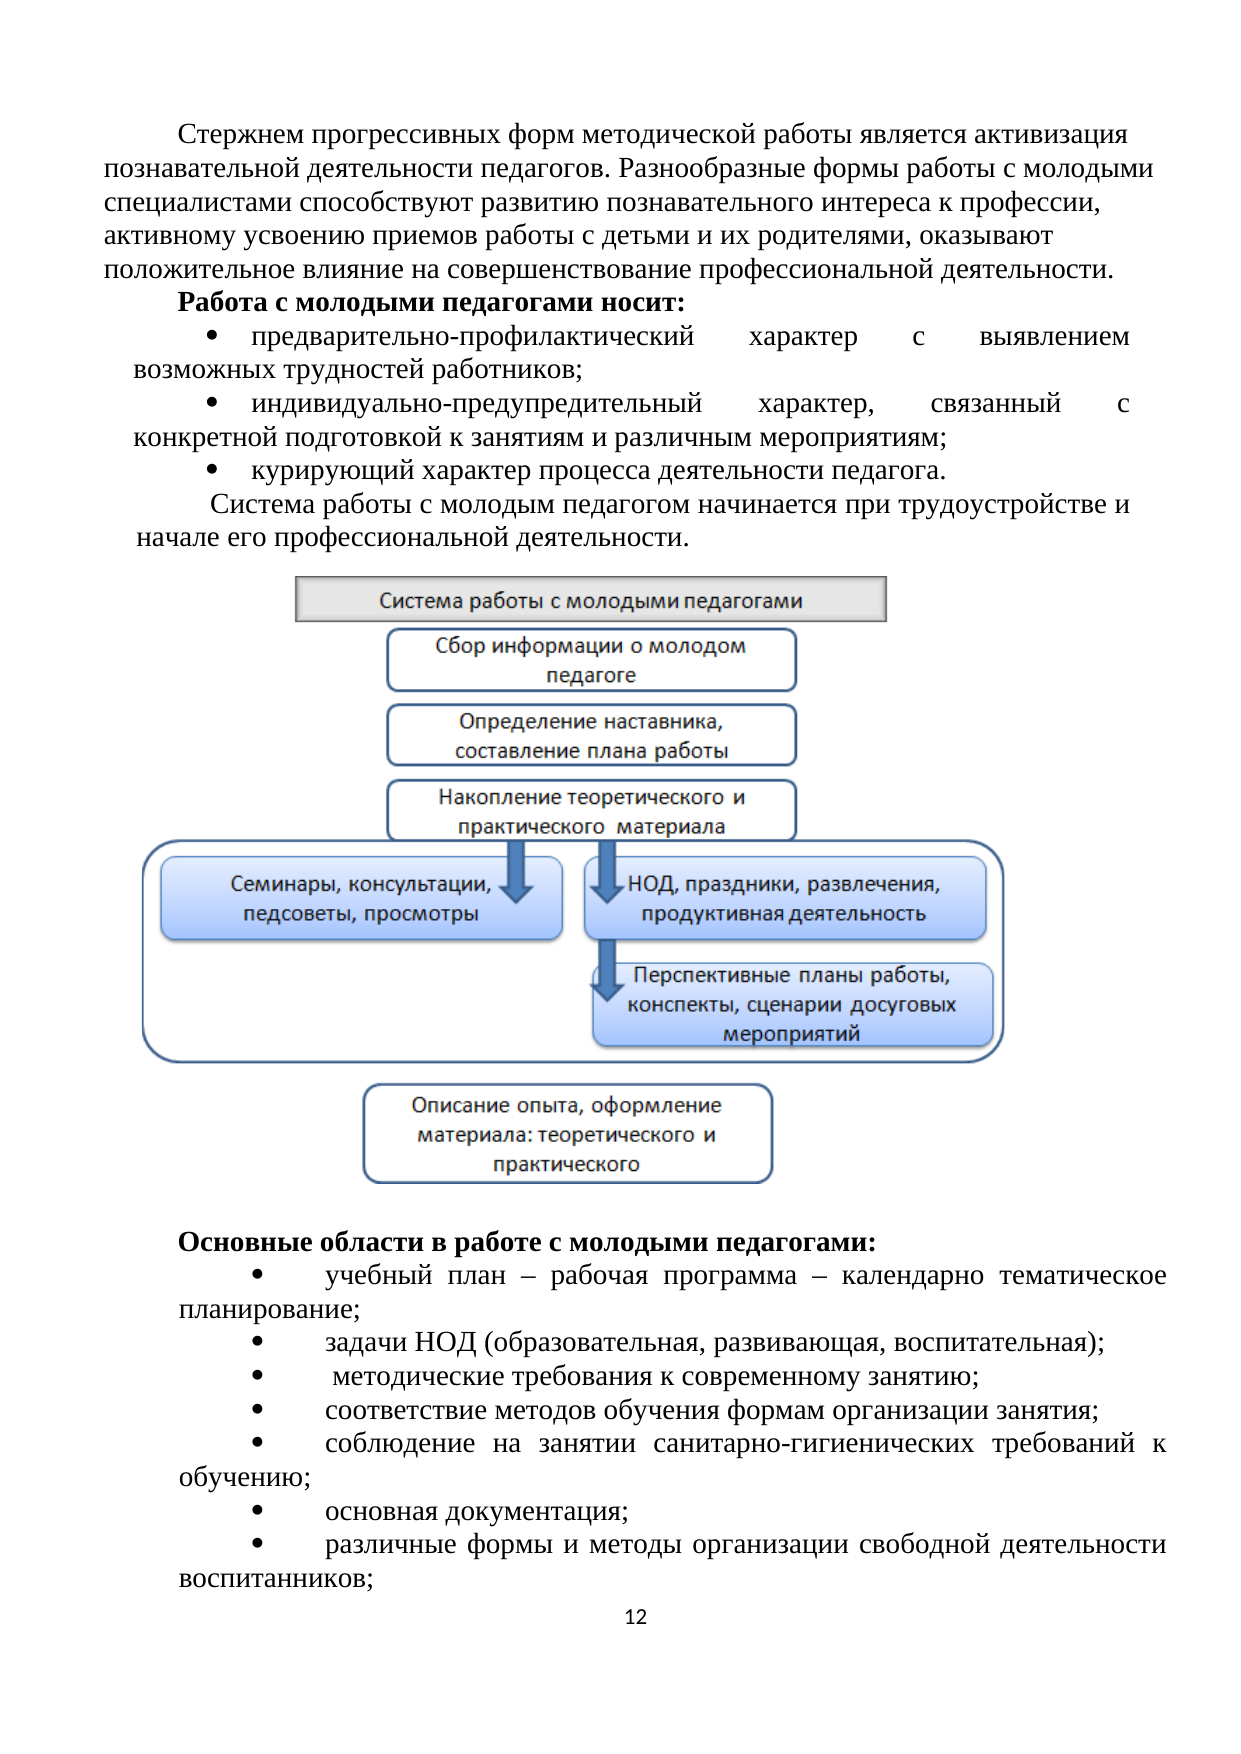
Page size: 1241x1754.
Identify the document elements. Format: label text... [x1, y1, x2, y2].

list основная документация; [178, 1493, 1167, 1526]
text Основные области в работе с молодыми педагогами: [103, 1224, 1167, 1257]
list задачи НОД (образовательная, развивающая, воспитательная); [178, 1324, 1167, 1358]
list соответствие методов обучения формам организации занятия; [178, 1392, 1167, 1426]
text Стержнем прогрессивных форм методической работы является активизация познавательной деятельности педагогов. Разнообразные формы работы с молодыми специалистами способствуют развитию познавательного интереса к профессии, активному усвоению приемов работы с детьми и их родителями, оказывают положительное влияние на совершенствование профессиональной деятельности. [103, 117, 1167, 284]
list курирующий характер процесса деятельности педагога. [133, 452, 1130, 486]
text Работа с молодыми педагогами носит: [103, 284, 1167, 318]
list соблюдение на занятии санитарно-гигиенических требований к обучению; [178, 1426, 1167, 1493]
list учебный план – рабочая программа – календарно тематическое планирование; [178, 1257, 1167, 1324]
picture [141, 576, 1005, 1184]
list предварительно-профилактический характер с выявлением возможных трудностей работников; [133, 318, 1130, 385]
text Система работы с молодым педагогом начинается при трудоустройстве и начале его профессиональной деятельности. [136, 486, 1130, 553]
list индивидуально-предупредительный характер, связанный с конкретной подготовкой к занятиям и различным мероприятиям; [133, 385, 1130, 452]
list различные формы и методы организации свободной деятельности воспитанников; [178, 1526, 1167, 1593]
list методические требования к современному занятию; [178, 1358, 1167, 1392]
